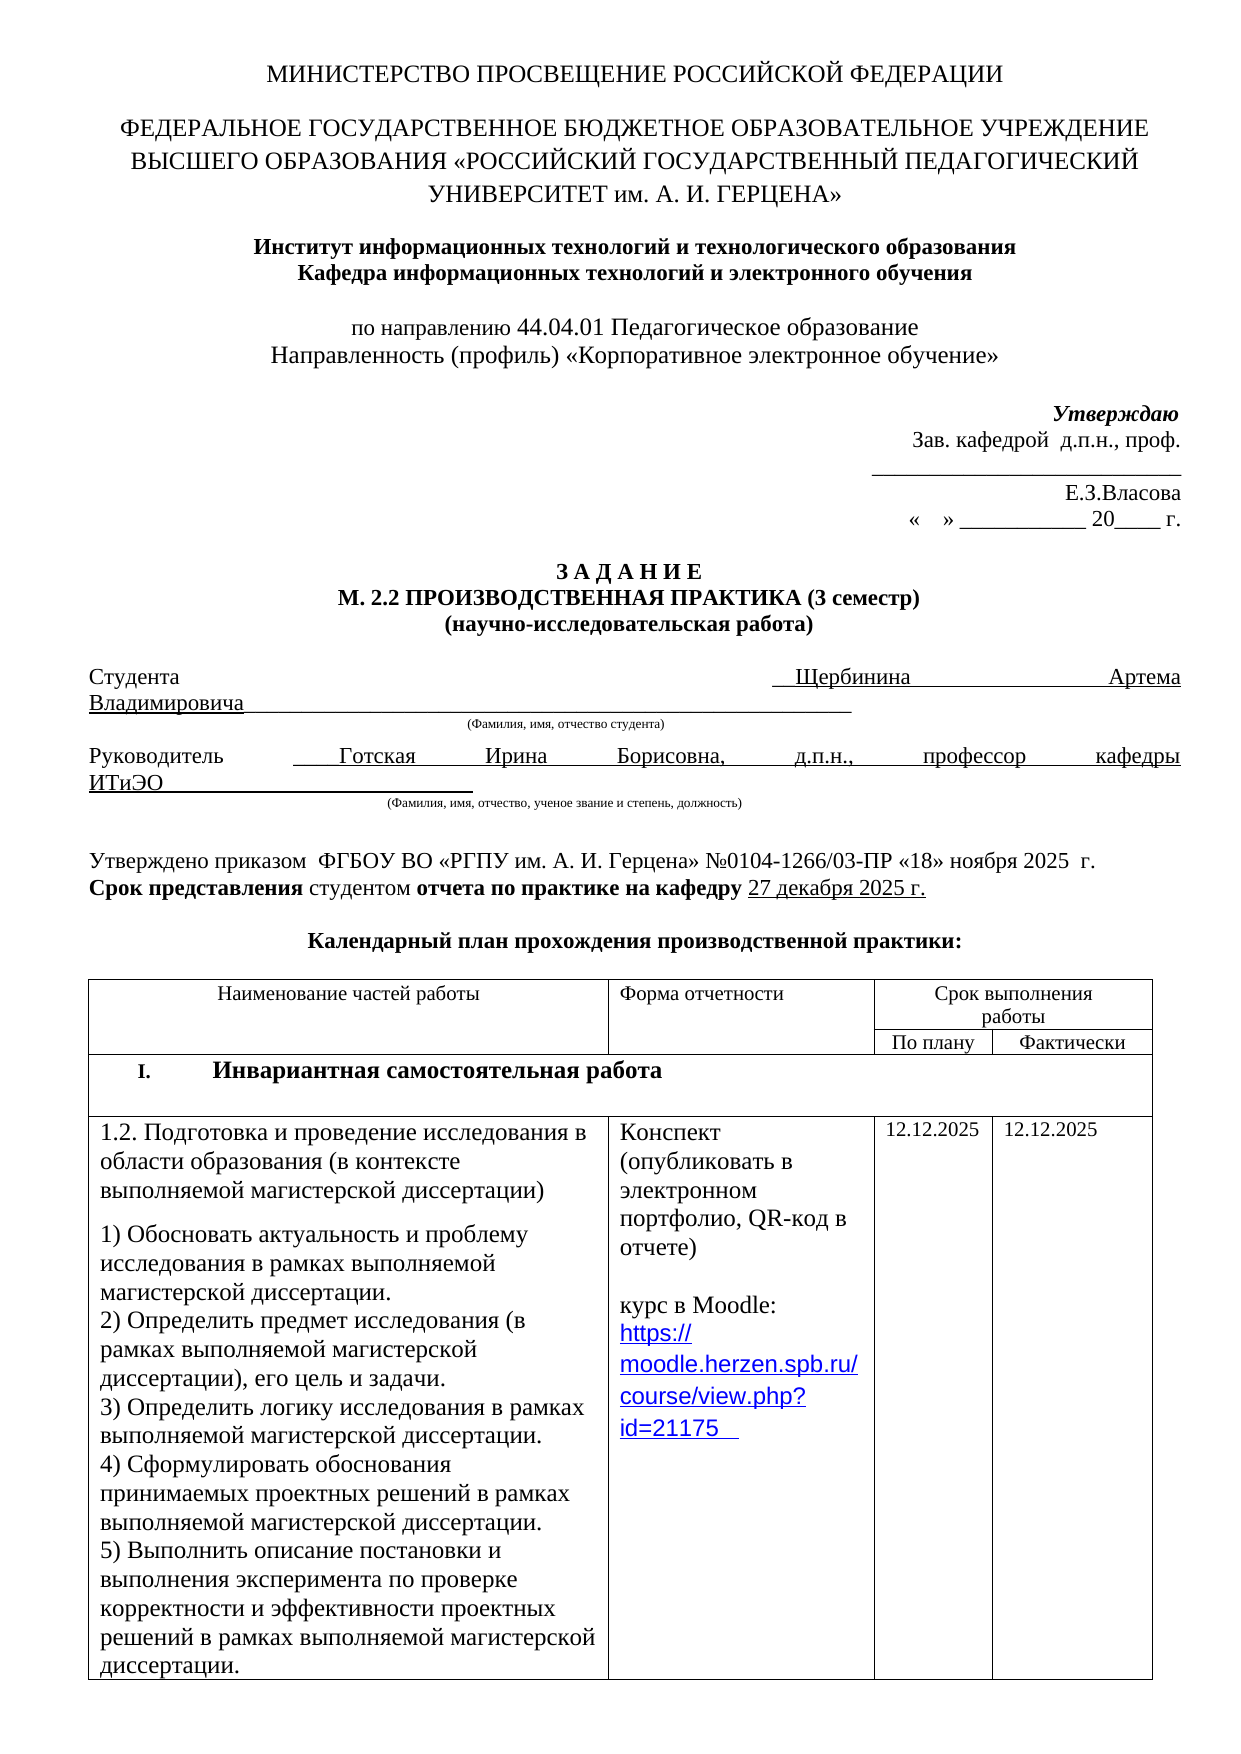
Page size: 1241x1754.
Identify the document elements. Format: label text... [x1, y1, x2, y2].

table_cell Инвариантная самостоятельная работа [89, 1055, 1152, 1116]
table_cell Фактически [993, 1030, 1152, 1054]
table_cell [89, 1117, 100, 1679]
text ФЕДЕРАЛЬНОЕ ГОСУДАРСТВЕННОЕ БЮДЖЕТНОЕ ОБРАЗОВАТЕЛЬНОЕ УЧРЕЖДЕНИЕ ВЫСШЕГО ОБРАЗОВАНИЯ «РОССИЙСКИЙ ГОСУДАРСТВЕННЫЙ ПЕДАГОГИЧЕСКИЙ УНИВЕРСИТЕТ им. А. И. ГЕРЦЕНА» [89, 113, 1181, 208]
text Руководитель ____Готская Ирина Борисовна, д.п.н., профессор кафедры ИТиЭО___________________________ [89, 742, 1181, 795]
text Утверждено приказом ФГБОУ ВО «РГПУ им. А. И. Герцена» №0104-1266/03-ПР «18» ноября 2025 г. [89, 848, 1181, 874]
text Календарный план прохождения производственной практики: [89, 927, 1181, 953]
table_cell По плану [875, 1030, 992, 1054]
text Е.З.Власова [32, 479, 1181, 505]
text Студента __Щербинина Артема Владимировича_____________________________________________________ [89, 663, 1181, 716]
text Срок представления студентом отчета по практике на кафедру 27 декабря 2025 г. [89, 874, 1181, 900]
text « » ___________ 20____ г. [32, 505, 1181, 531]
text М. 2.2 ПРОИЗВОДСТВЕННАЯ ПРАКТИКА (3 семестр) [32, 584, 1181, 610]
text (Фамилия, имя, отчество студента) [389, 716, 1181, 742]
text Зав. кафедрой д.п.н., проф. [32, 426, 1181, 452]
table_cell 12.12.2025 [875, 1117, 992, 1679]
text по направлению 44.04.01 Педагогическое образование [89, 312, 1181, 341]
text Утверждаю [32, 399, 1181, 426]
text З А Д А Н И Е [32, 558, 1181, 584]
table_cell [609, 1117, 874, 1679]
text (научно-исследовательская работа) [32, 610, 1181, 637]
text Институт информационных технологий и технологического образования [89, 233, 1181, 259]
table_header Наименование частей работы [89, 980, 608, 1054]
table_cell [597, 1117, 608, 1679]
text Кафедра информационных технологий и электронного обучения [89, 259, 1181, 286]
text МИНИСТЕРСТВО ПРОСВЕЩЕНИЕ РОССИЙСКОЙ ФЕДЕРАЦИИ [89, 59, 1181, 88]
text ___________________________ [32, 452, 1181, 479]
text (Фамилия, имя, отчество, ученое звание и степень, должность) [89, 795, 1181, 821]
table_header Срок выполнения работы [875, 980, 1152, 1028]
table_cell 12.12.2025 [993, 1117, 1152, 1679]
text Направленность (профиль) «Корпоративное электронное обучение» [89, 341, 1181, 369]
table_header Форма отчетности [609, 980, 874, 1054]
